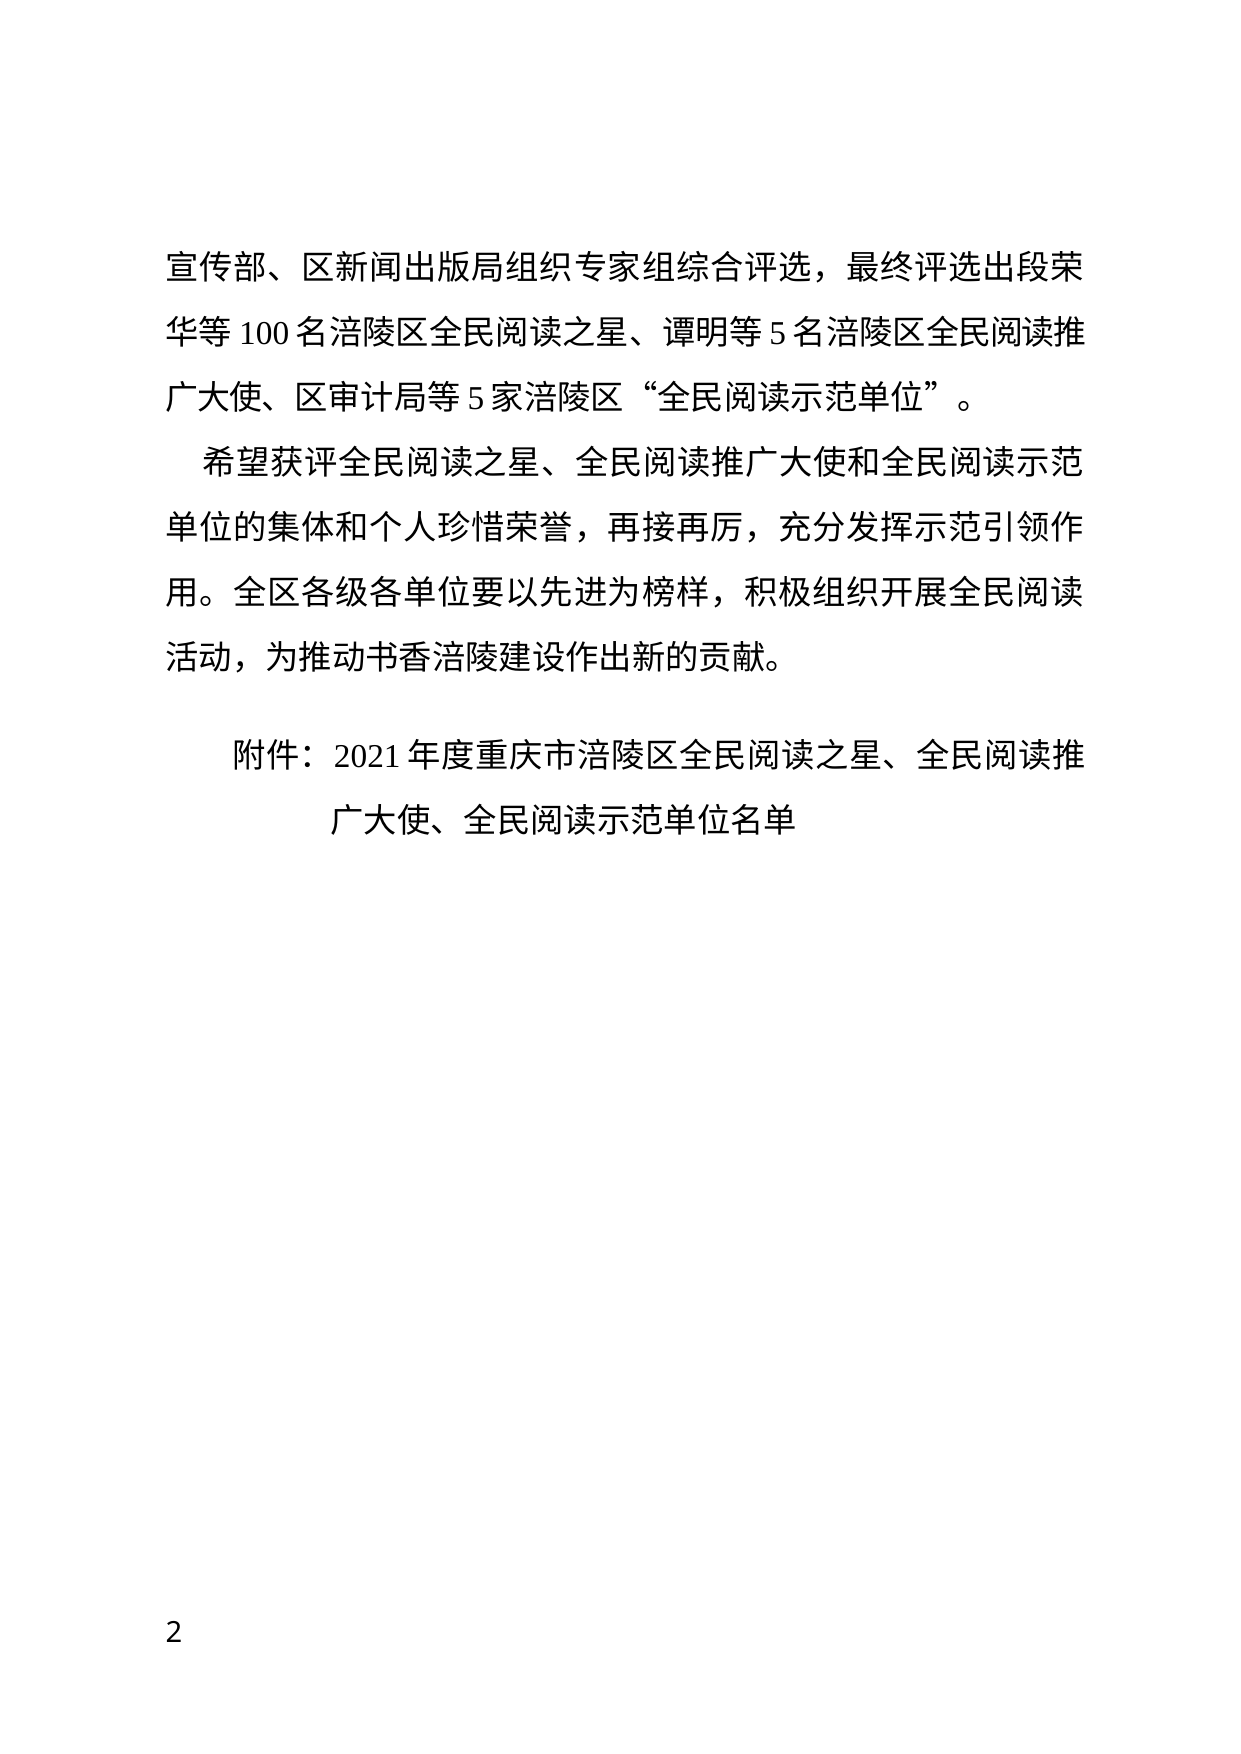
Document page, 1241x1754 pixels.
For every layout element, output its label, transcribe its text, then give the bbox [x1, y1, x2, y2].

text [165, 233, 1087, 428]
text 附件：2021年度重庆市涪陵区全民阅读之星、全民阅读推广大使、全民阅读示范单位名单 [232, 720, 1087, 850]
text 希望获评全民阅读之星、全民阅读推广大使和全民阅读示范单位的集体和个人珍惜荣誉，再接再厉，充分发挥示范引领作用。全区各级各单位要以先进为榜样，积极组织开展全民阅读活动，为推动书香涪陵建设作出新的贡献。 [165, 428, 1087, 688]
